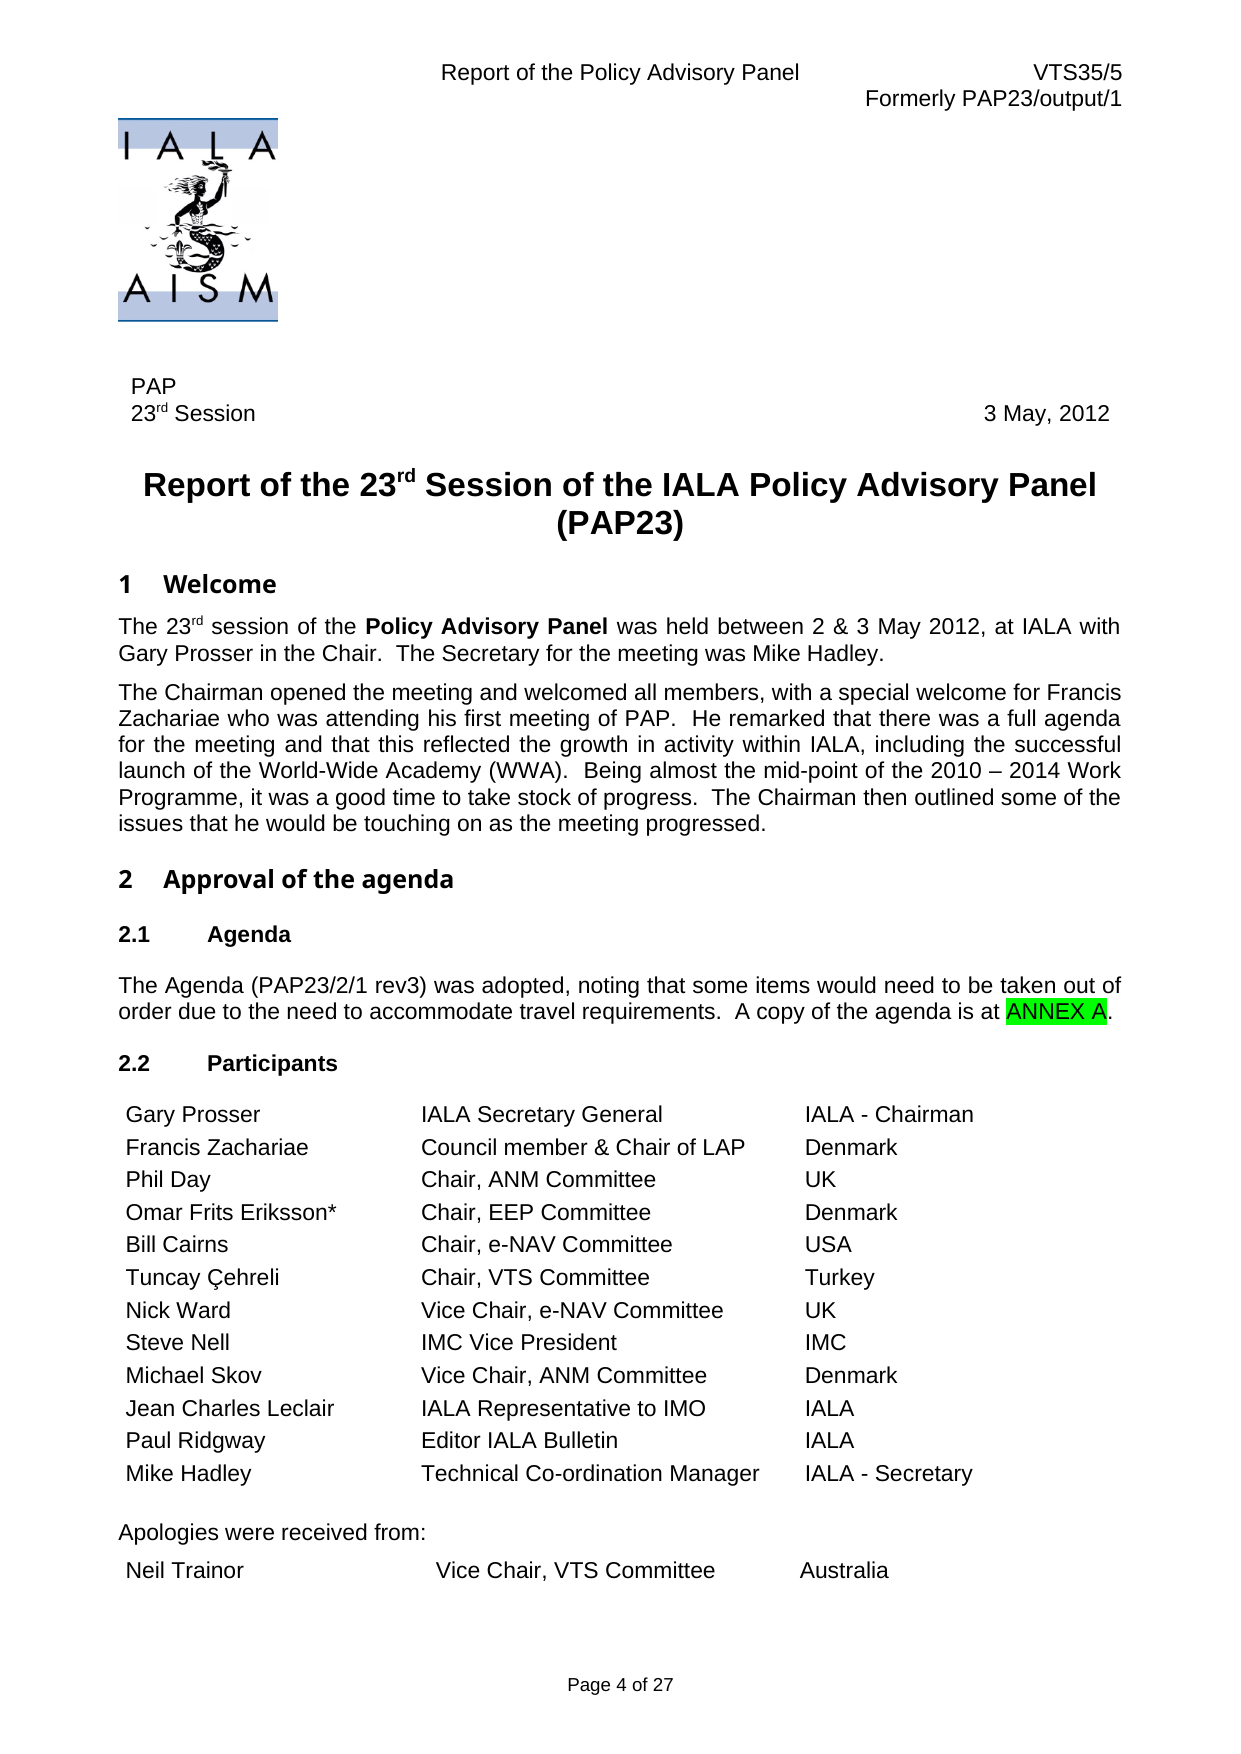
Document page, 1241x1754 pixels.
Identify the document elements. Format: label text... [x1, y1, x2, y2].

table_cell Turkey [797, 1264, 1063, 1297]
subtitle Welcome [118, 567, 1122, 601]
picture [118, 118, 278, 322]
table_header PAP 23rd Session [118, 373, 588, 426]
table_cell Council member & Chair of LAP [414, 1134, 797, 1166]
table_cell Paul Ridgway [118, 1427, 413, 1460]
table_header Vice Chair, VTS Committee [428, 1558, 792, 1590]
table_header Neil Trainor [118, 1558, 428, 1590]
subtitle Participants [118, 1050, 1122, 1076]
table_cell Chair, EEP Committee [414, 1199, 797, 1231]
table_cell Vice Chair, ANM Committee [414, 1362, 797, 1394]
table_cell IALA Representative to IMO [414, 1395, 797, 1427]
table_cell IMC [797, 1329, 1063, 1362]
table_cell UK [797, 1297, 1063, 1329]
text Apologies were received from: [118, 1519, 1122, 1545]
table_cell USA [797, 1231, 1063, 1264]
table_cell Editor IALA Bulletin [414, 1427, 797, 1460]
table_cell IMC Vice President [414, 1329, 797, 1362]
table_cell IALA [797, 1427, 1063, 1460]
table_cell Mike Hadley [118, 1460, 413, 1492]
table_header Australia [792, 1558, 1063, 1590]
table_cell Denmark [797, 1199, 1063, 1231]
table_cell UK [797, 1166, 1063, 1199]
table_cell Phil Day [118, 1166, 413, 1199]
table_cell Chair, e-NAV Committee [414, 1231, 797, 1264]
table_cell Tuncay Çehreli [118, 1264, 413, 1297]
table_header Gary Prosser [118, 1101, 413, 1134]
table_cell Denmark [797, 1362, 1063, 1394]
table_cell Denmark [797, 1134, 1063, 1166]
table_cell Nick Ward [118, 1297, 413, 1329]
table_cell Technical Co-ordination Manager [414, 1460, 797, 1492]
table_cell Bill Cairns [118, 1231, 413, 1264]
table_header IALA Secretary General [414, 1101, 797, 1134]
table_cell Omar Frits Eriksson* [118, 1199, 413, 1231]
subtitle Approval of the agenda [118, 862, 1122, 896]
text The Agenda (PAP23/2/1 rev3) was adopted, noting that some items would need to be taken out of order due to the need to accommodate travel requirements. A copy of the agenda is at ANNEX A. [118, 972, 1122, 1025]
table_header IALA - Chairman [797, 1101, 1063, 1134]
table_header 3 May, 2012 [588, 373, 1122, 426]
table_cell Jean Charles Leclair [118, 1395, 413, 1427]
text The Chairman opened the meeting and welcomed all members, with a special welcome for Francis Zachariae who was attending his first meeting of PAP. He remarked that there was a full agenda for the meeting and that this reflected the growth in activity within IALA, including the successful launch of the World-Wide Academy (WWA). Being almost the mid-point of the 2010 – 2014 Work Programme, it was a good time to take stock of progress. The Chairman then outlined some of the issues that he would be touching on as the meeting progressed. [118, 678, 1122, 837]
table_cell Michael Skov [118, 1362, 413, 1394]
table_cell IALA - Secretary [797, 1460, 1063, 1492]
table_cell Steve Nell [118, 1329, 413, 1362]
subtitle Agenda [118, 921, 1122, 947]
table_cell Francis Zachariae [118, 1134, 413, 1166]
table_cell Chair, ANM Committee [414, 1166, 797, 1199]
table_cell Vice Chair, e-NAV Committee [414, 1297, 797, 1329]
text The 23rd session of the Policy Advisory Panel was held between 2 & 3 May 2012, at IALA with Gary Prosser in the Chair. The Secretary for the meeting was Mike Hadley. [118, 613, 1122, 666]
text Report of the 23rd Session of the IALA Policy Advisory Panel (PAP23) [118, 465, 1122, 542]
table_cell Chair, VTS Committee [414, 1264, 797, 1297]
table_cell IALA [797, 1395, 1063, 1427]
